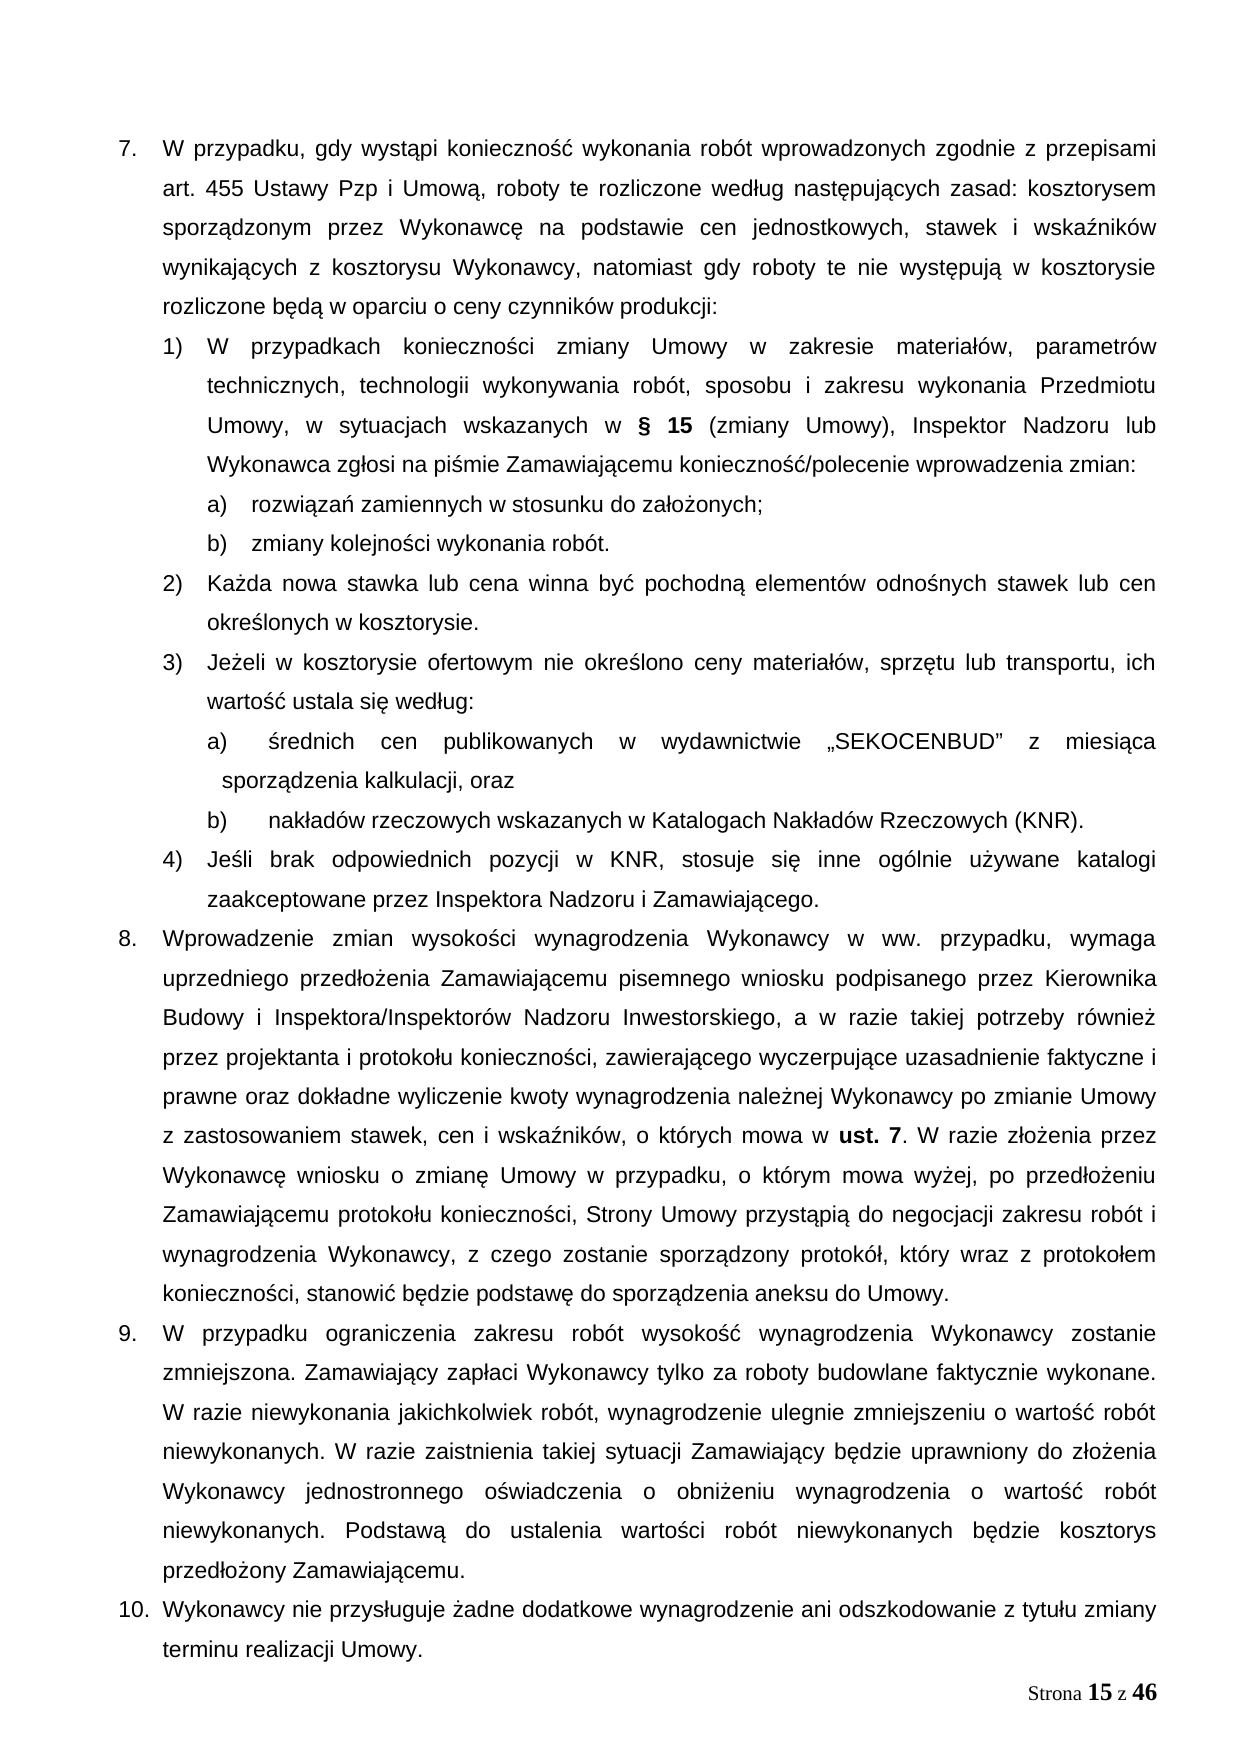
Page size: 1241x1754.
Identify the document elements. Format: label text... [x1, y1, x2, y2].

list nakładów rzeczowych wskazanych w Katalogach Nakładów Rzeczowych (KNR). [207, 807, 1157, 833]
list Jeśli brak odpowiednich pozycji w KNR, stosuje się inne ogólnie używane katalogi zaakceptowane przez Inspektora Nadzoru i Zamawiającego. [162, 846, 1157, 912]
list zmiany kolejności wykonania robót. [207, 530, 1157, 557]
list Jeżeli w kosztorysie ofertowym nie określono ceny materiałów, sprzętu lub transportu, ich wartość ustala się według: [162, 649, 1157, 714]
list Wprowadzenie zmian wysokości wynagrodzenia Wykonawcy w ww. przypadku, wymaga uprzedniego przedłożenia Zamawiającemu pisemnego wniosku podpisanego przez Kierownika Budowy i Inspektora/Inspektorów Nadzoru Inwestorskiego, a w razie takiej potrzeby również przez projektanta i protokołu konieczności, zawierającego wyczerpujące uzasadnienie faktyczne i prawne oraz dokładne wyliczenie kwoty wynagrodzenia należnej Wykonawcy po zmianie Umowy z zastosowaniem stawek, cen i wskaźników, o których mowa w ust. 7. W razie złożenia przez Wykonawcę wniosku o zmianę Umowy w przypadku, o którym mowa wyżej, po przedłożeniu Zamawiającemu protokołu konieczności, Strony Umowy przystąpią do negocjacji zakresu robót i wynagrodzenia Wykonawcy, z czego zostanie sporządzony protokół, który wraz z protokołem konieczności, stanowić będzie podstawę do sporządzenia aneksu do Umowy. [118, 925, 1157, 1307]
list W przypadku, gdy wystąpi konieczność wykonania robót wprowadzonych zgodnie z przepisami art. 455 Ustawy Pzp i Umową, roboty te rozliczone według następujących zasad: kosztorysem sporządzonym przez Wykonawcę na podstawie cen jednostkowych, stawek i wskaźników wynikających z kosztorysu Wykonawcy, natomiast gdy roboty te nie występują w kosztorysie rozliczone będą w oparciu o ceny czynników produkcji: [118, 135, 1157, 320]
list W przypadkach konieczności zmiany Umowy w zakresie materiałów, parametrów technicznych, technologii wykonywania robót, sposobu i zakresu wykonania Przedmiotu Umowy, w sytuacjach wskazanych w § 15 (zmiany Umowy), Inspektor Nadzoru lub Wykonawca zgłosi na piśmie Zamawiającemu konieczność/polecenie wprowadzenia zmian: [162, 333, 1157, 478]
list Wykonawcy nie przysługuje żadne dodatkowe wynagrodzenie ani odszkodowanie z tytułu zmiany terminu realizacji Umowy. [118, 1596, 1157, 1662]
list Każda nowa stawka lub cena winna być pochodną elementów odnośnych stawek lub cen określonych w kosztorysie. [162, 570, 1157, 636]
list średnich cen publikowanych w wydawnictwie „SEKOCENBUD” z miesiąca sporządzenia kalkulacji, oraz [207, 728, 1157, 793]
list W przypadku ograniczenia zakresu robót wysokość wynagrodzenia Wykonawcy zostanie zmniejszona. Zamawiający zapłaci Wykonawcy tylko za roboty budowlane faktycznie wykonane. W razie niewykonania jakichkolwiek robót, wynagrodzenie ulegnie zmniejszeniu o wartość robót niewykonanych. W razie zaistnienia takiej sytuacji Zamawiający będzie uprawniony do złożenia Wykonawcy jednostronnego oświadczenia o obniżeniu wynagrodzenia o wartość robót niewykonanych. Podstawą do ustalenia wartości robót niewykonanych będzie kosztorys przedłożony Zamawiającemu. [118, 1320, 1157, 1583]
list rozwiązań zamiennych w stosunku do założonych; [207, 491, 1157, 517]
